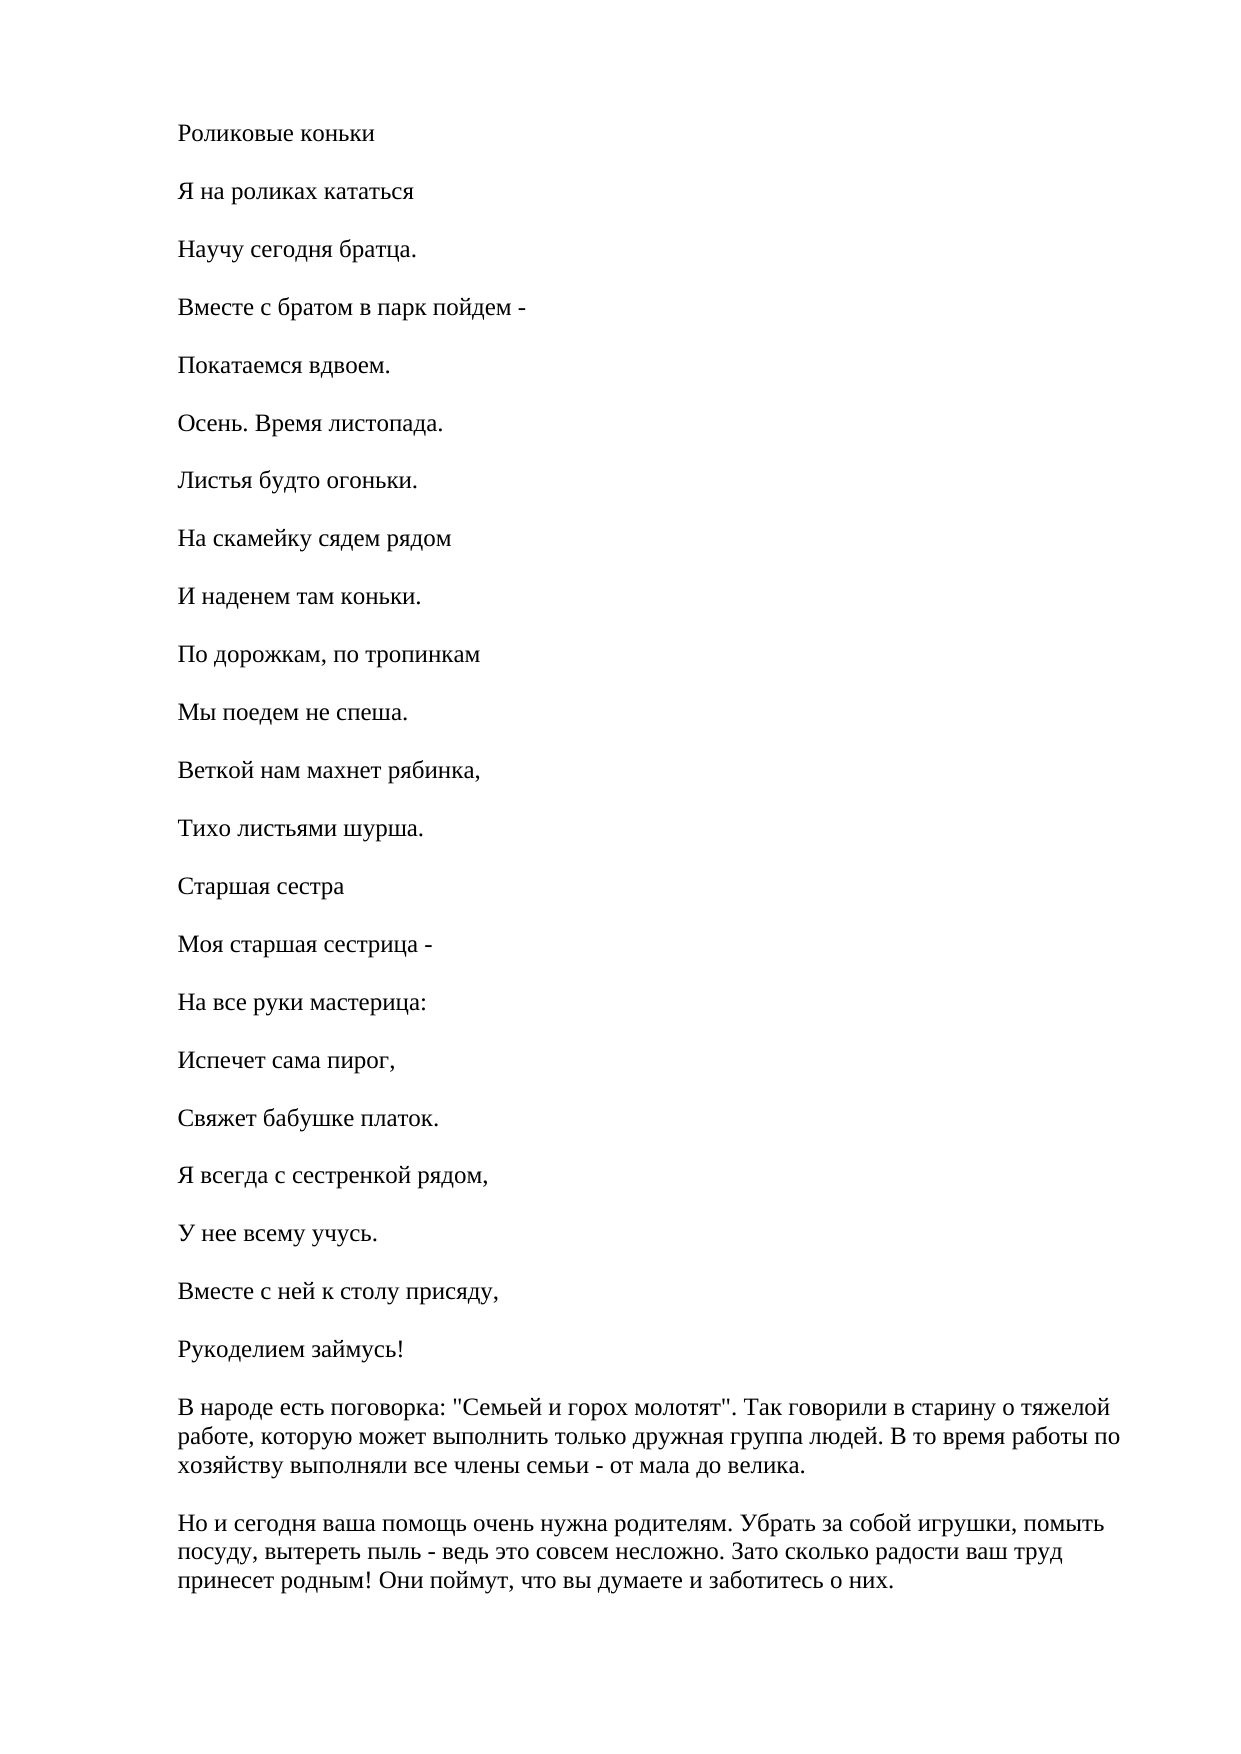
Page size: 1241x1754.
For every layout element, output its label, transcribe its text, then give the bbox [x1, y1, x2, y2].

text Веткой нам махнет рябинка, [177, 755, 1152, 784]
text В народе есть поговорка: "Семьей и горох молотят". Так говорили в старину о тяжелой работе, которую может выполнить только дружная группа людей. В то время работы по хозяйству выполняли все члены семьи - от мала до велика. [177, 1392, 1152, 1478]
text И наденем там коньки. [177, 581, 1152, 610]
text Роликовые коньки [177, 118, 1152, 147]
text Покатаемся вдвоем. [177, 350, 1152, 378]
text Я всегда с сестренкой рядом, [177, 1161, 1152, 1189]
text Научу сегодня братца. [177, 234, 1152, 263]
text Рукоделием займусь! [177, 1334, 1152, 1363]
text Вместе с ней к столу присяду, [177, 1276, 1152, 1305]
text Свяжет бабушке платок. [177, 1103, 1152, 1131]
text Тихо листьями шурша. [177, 813, 1152, 842]
text Осень. Время листопада. [177, 408, 1152, 436]
text Вместе с братом в парк пойдем - [177, 292, 1152, 321]
text Но и сегодня ваша помощь очень нужна родителям. Убрать за собой игрушки, помыть посуду, вытереть пыль - ведь это совсем несложно. Зато сколько радости ваш труд принесет родным! Они поймут, что вы думаете и заботитесь о них. [177, 1508, 1152, 1594]
text Листья будто огоньки. [177, 466, 1152, 494]
text На скамейку сядем рядом [177, 523, 1152, 552]
text По дорожкам, по тропинкам [177, 639, 1152, 668]
text Я на роликах кататься [177, 176, 1152, 205]
text Старшая сестра [177, 871, 1152, 900]
text У нее всему учусь. [177, 1218, 1152, 1247]
text На все руки мастерица: [177, 987, 1152, 1016]
text Мы поедем не спеша. [177, 697, 1152, 726]
text Испечет сама пирог, [177, 1045, 1152, 1073]
text Моя старшая сестрица - [177, 929, 1152, 958]
